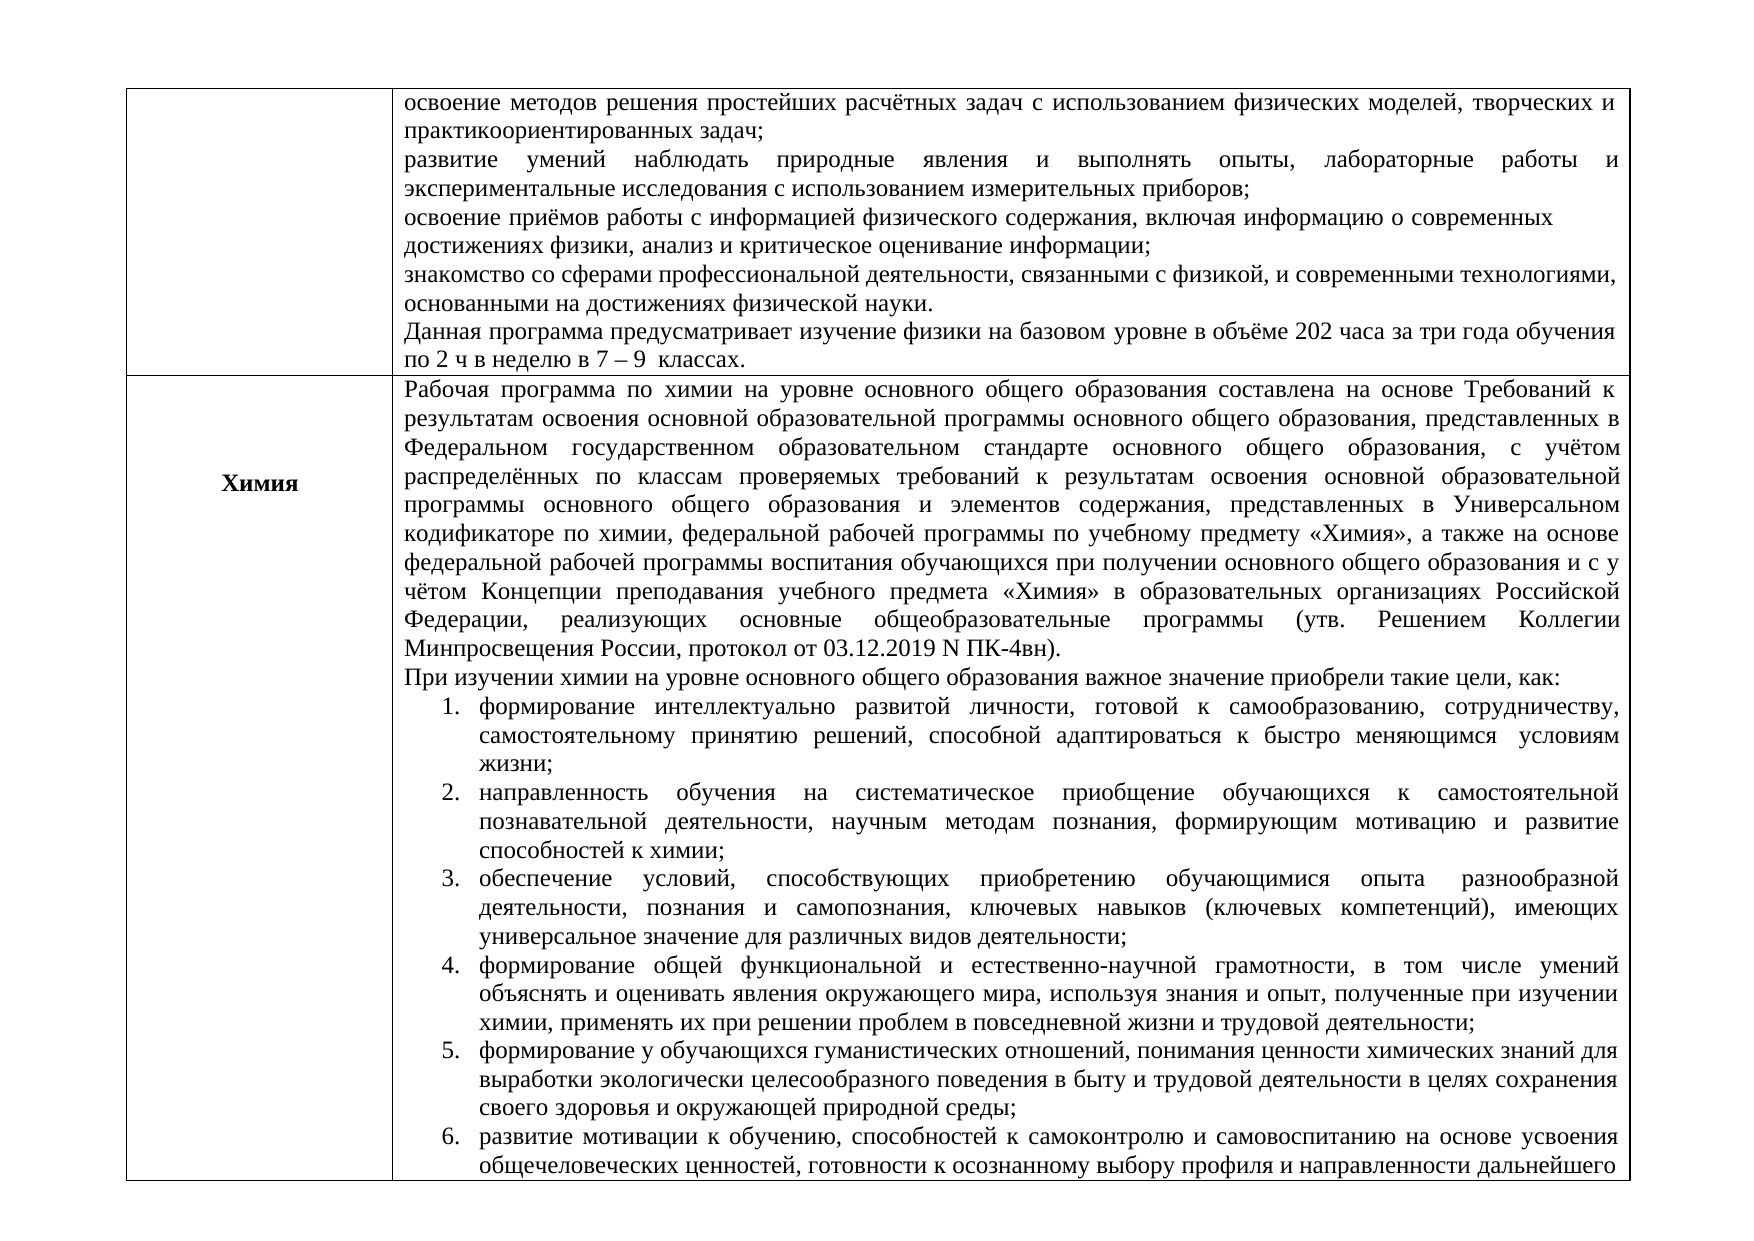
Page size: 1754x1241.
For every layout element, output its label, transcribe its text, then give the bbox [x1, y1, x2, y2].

table_cell Химия [127, 376, 392, 1180]
table_header [127, 89, 392, 375]
table_cell Рабочая программа по химии на уровне основного общего образования составлена на основе Требований к результатам освоения основной образовательной программы основного общего образования, представленных в Федеральном государственном образовательном стандарте основного общего образования, с учётом распределённых по классам проверяемых требований к результатам освоения основной образовательной программы основного общего образования и элементов содержания, представленных в Универсальном кодификаторе по химии, федеральной рабочей программы по учебному предмету «Химия», а также на основе федеральной рабочей программы воспитания обучающихся при получении основного общего образования и с у чётом Концепции преподавания учебного предмета «Химия» в образовательных организациях Российской Федерации, реализующих основные общеобразовательные программы (утв. Решением Коллегии Минпросвещения России, протокол от 03.12.2019 N ПК-4вн). При изучении химии на уровне основного общего образования важное значение приобрели такие цели, как: формирование интеллектуально развитой личности, готовой к самообразованию, сотрудничеству, самостоятельному принятию решений, способной адаптироваться к быстро меняющимся условиям жизни; направленность обучения на систематическое приобщение обучающихся к самостоятельной познавательной деятельности, научным методам познания, формирующим мотивацию и развитие способностей к химии; обеспечение условий, способствующих приобретению обучающимися опыта разнообразной деятельности, познания и самопознания, ключевых навыков (ключевых компетенций), имеющих универсальное значение для различных видов деятельности; формирование общей функциональной и естественно-научной грамотности, в том числе умений объяснять и оценивать явления окружающего мира, используя знания и опыт, полученные при изучении химии, применять их при решении проблем в повседневной жизни и трудовой деятельности; формирование у обучающихся гуманистических отношений, понимания ценности химических знаний для выработки экологически целесообразного поведения в быту и трудовой деятельности в целях сохранения своего здоровья и окружающей природной среды; развитие мотивации к обучению, способностей к самоконтролю и самовоспитанию на основе усвоения общечеловеческих ценностей, готовности к осознанному выбору профиля и направленности дальнейшего [393, 376, 1629, 1180]
table_header освоение методов решения простейших расчётных задач с использованием физических моделей, творческих и практико­ориентированных задач; развитие умений наблюдать природные явления и выполнять опыты, лабораторные работы и экспериментальные исследования с использованием измерительных приборов; освоение приёмов работы с информацией физического содержания, включая информацию о современных достижениях физики, анализ и критическое оценивание информации; знакомство со сферами профессиональной деятельности, связанными с физикой, и современными технологиями, основанными на достижениях физической науки. Данная программа предусматривает изучение физики на базовом уровне в объёме 202 часа за три года обучения по 2 ч в неделю в 7 – 9 классах. [393, 89, 1629, 375]
